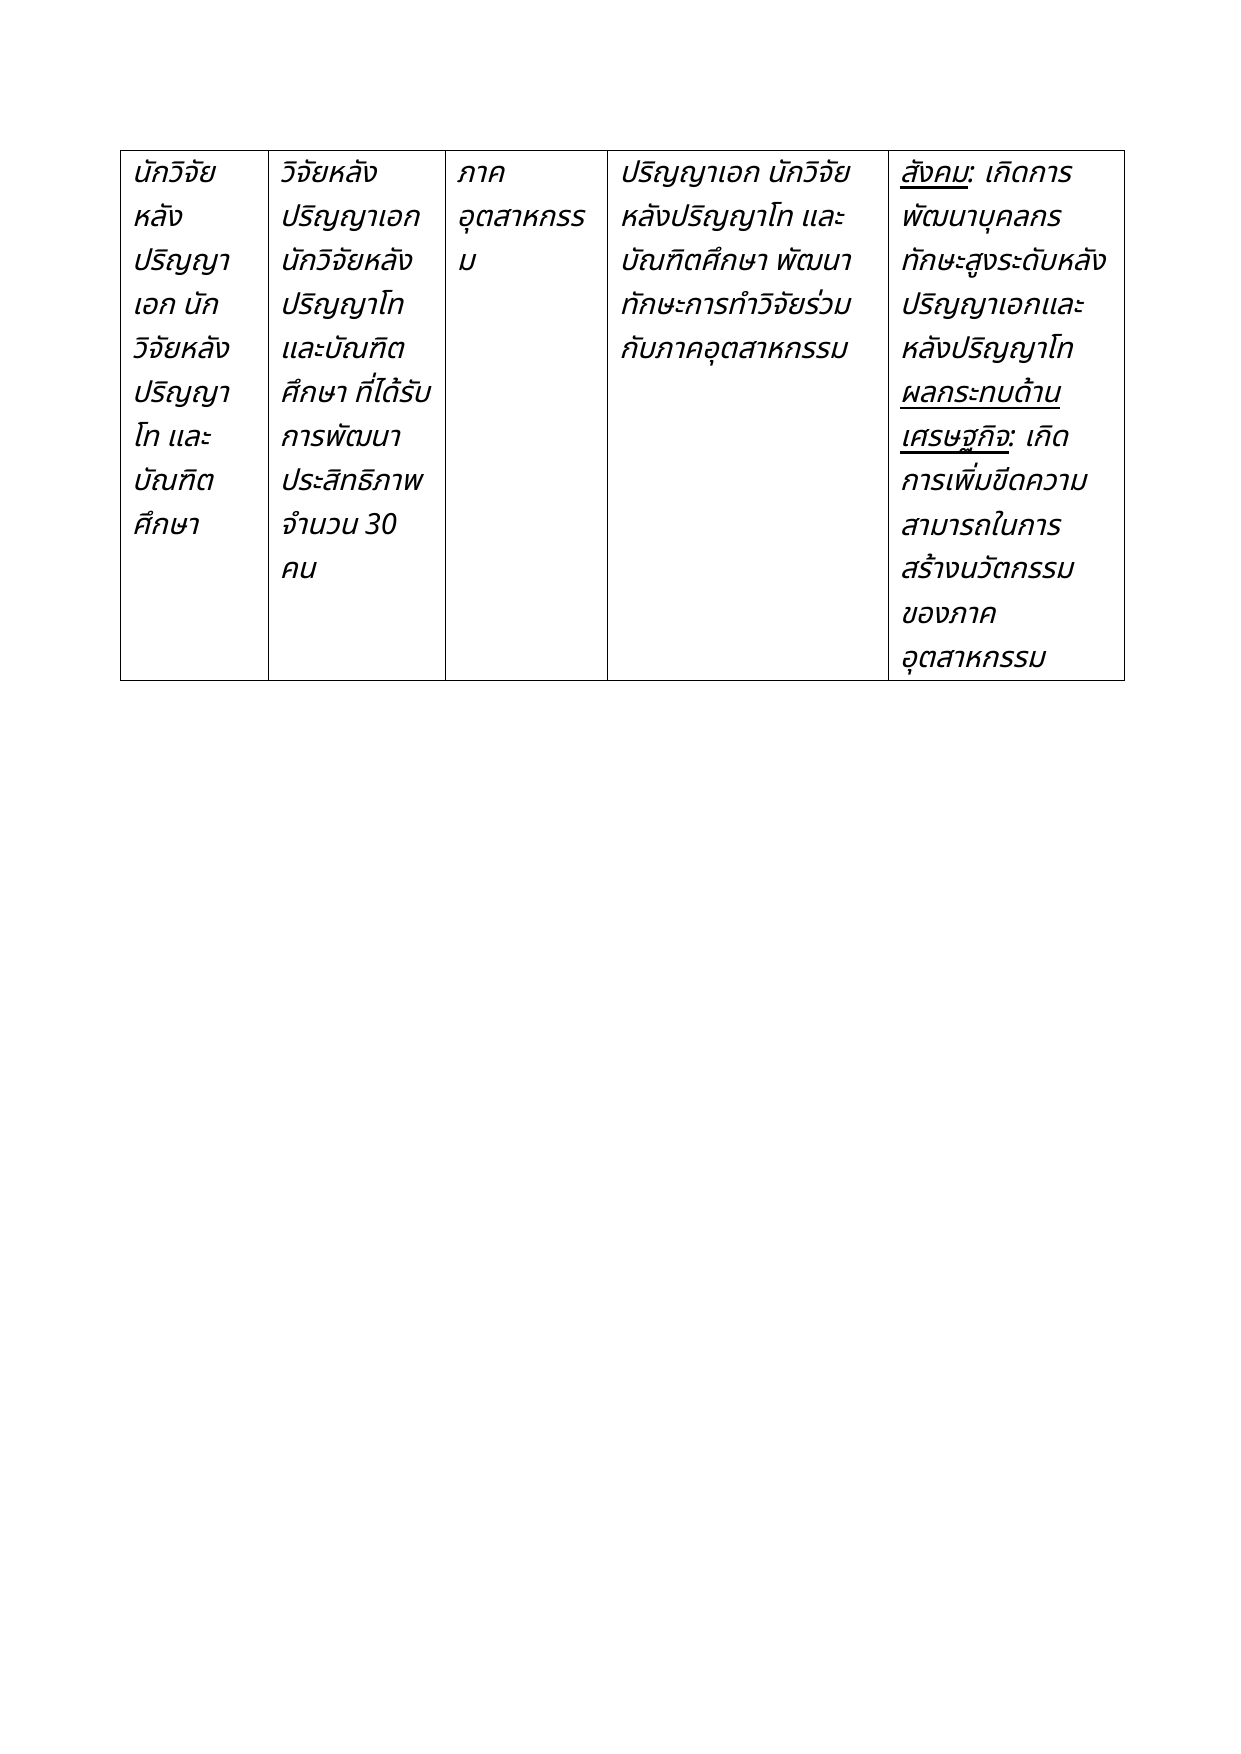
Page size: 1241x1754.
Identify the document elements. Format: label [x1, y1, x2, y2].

table_cell [608, 151, 888, 680]
table_cell [446, 151, 607, 680]
table_cell [121, 151, 268, 680]
table_cell [889, 151, 1124, 680]
table_cell [269, 151, 445, 680]
